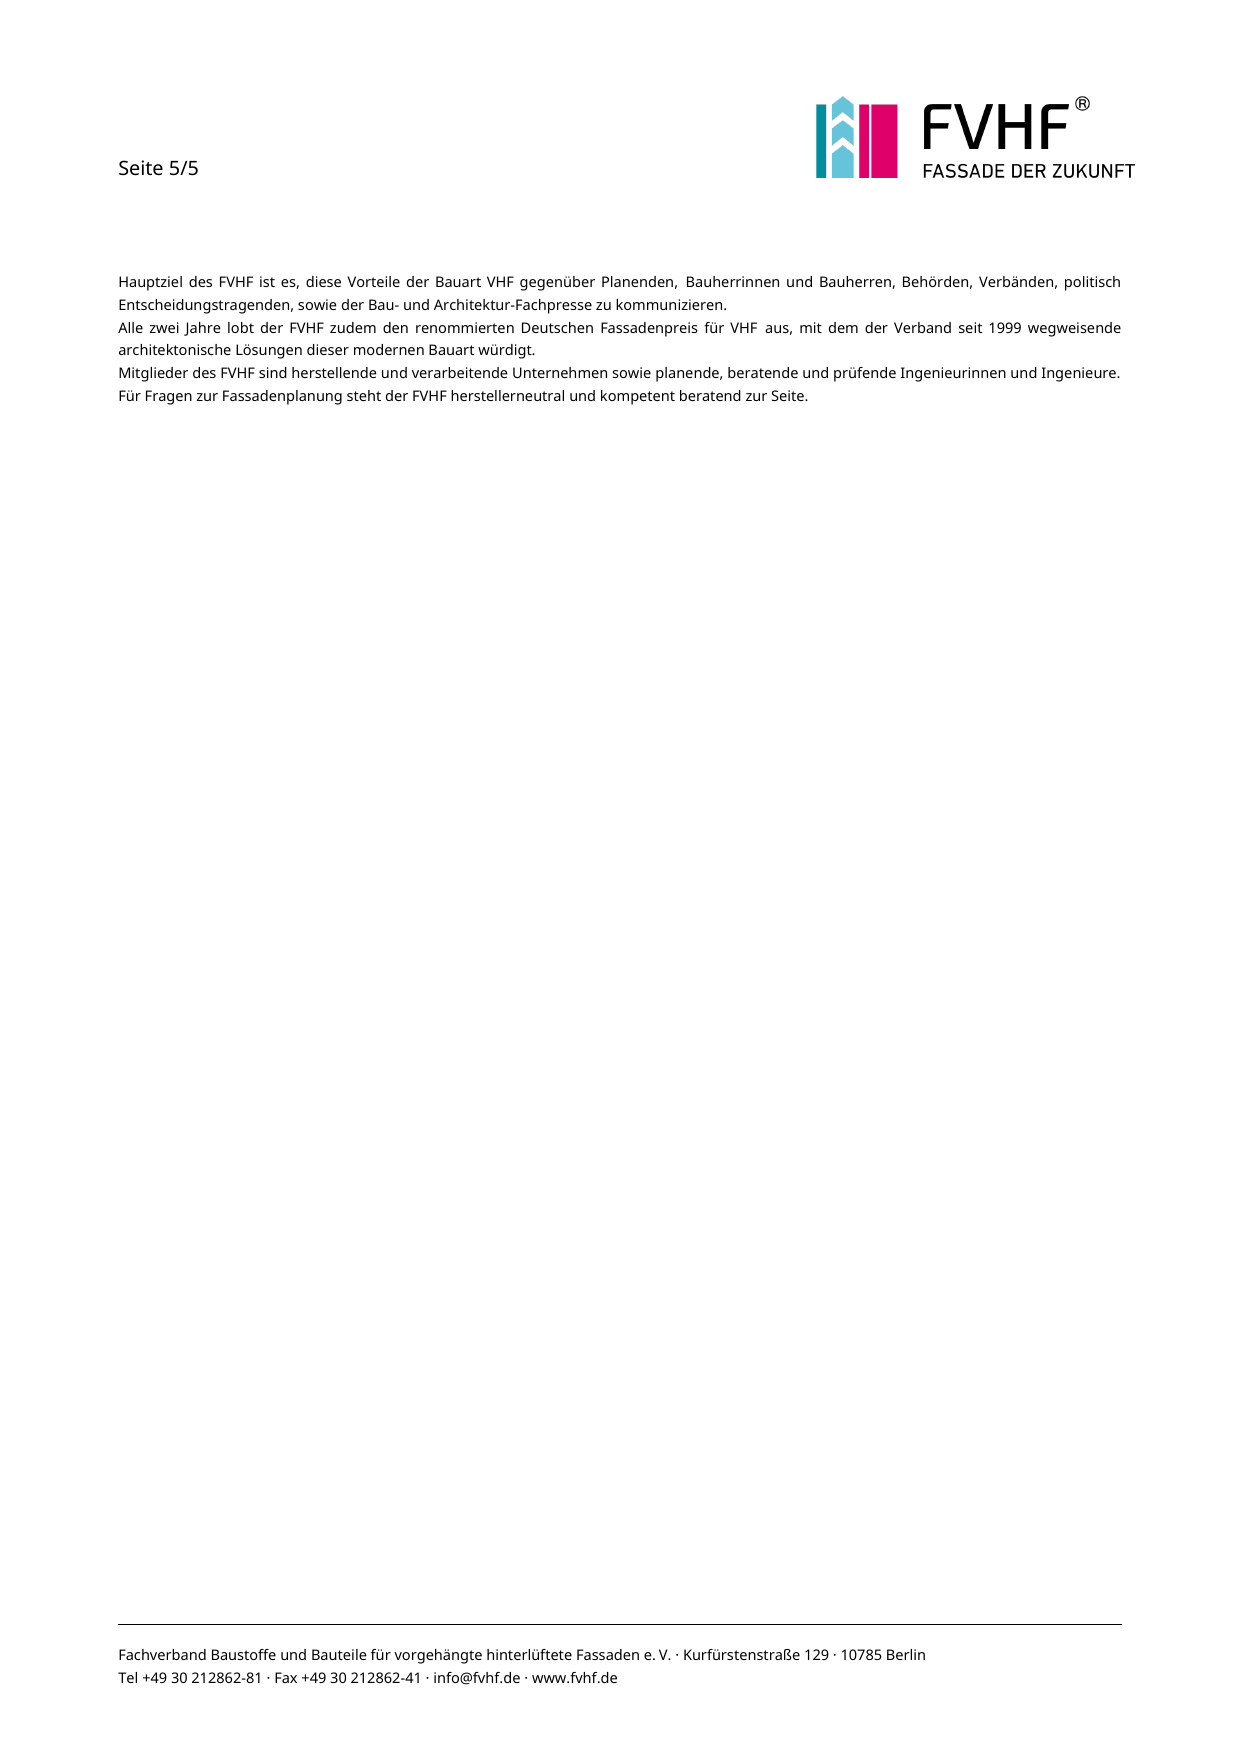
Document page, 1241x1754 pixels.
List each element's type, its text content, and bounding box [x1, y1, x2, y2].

text Alle zwei Jahre lobt der FVHF zudem den renommierten Deutschen Fassadenpreis für VHF aus, mit dem der Verband seit 1999 wegweisende architektonische Lösungen dieser modernen Bauart würdigt. [118, 317, 1122, 360]
text Mitglieder des FVHF sind herstellende und verarbeitende Unternehmen sowie planende, beratende und prüfende Ingenieurinnen und Ingenieure. Für Fragen zur Fassadenplanung steht der FVHF herstellerneutral und kompetent beratend zur Seite. [118, 363, 1122, 406]
text Hauptziel des FVHF ist es, diese Vorteile der Bauart VHF gegenüber Planenden, Bauherrinnen und Bauherren, Behörden, Verbänden, politisch Entscheidungstragenden, sowie der Bau- und Architektur-Fachpresse zu kommunizieren. [118, 272, 1122, 314]
picture [815, 95, 1136, 179]
